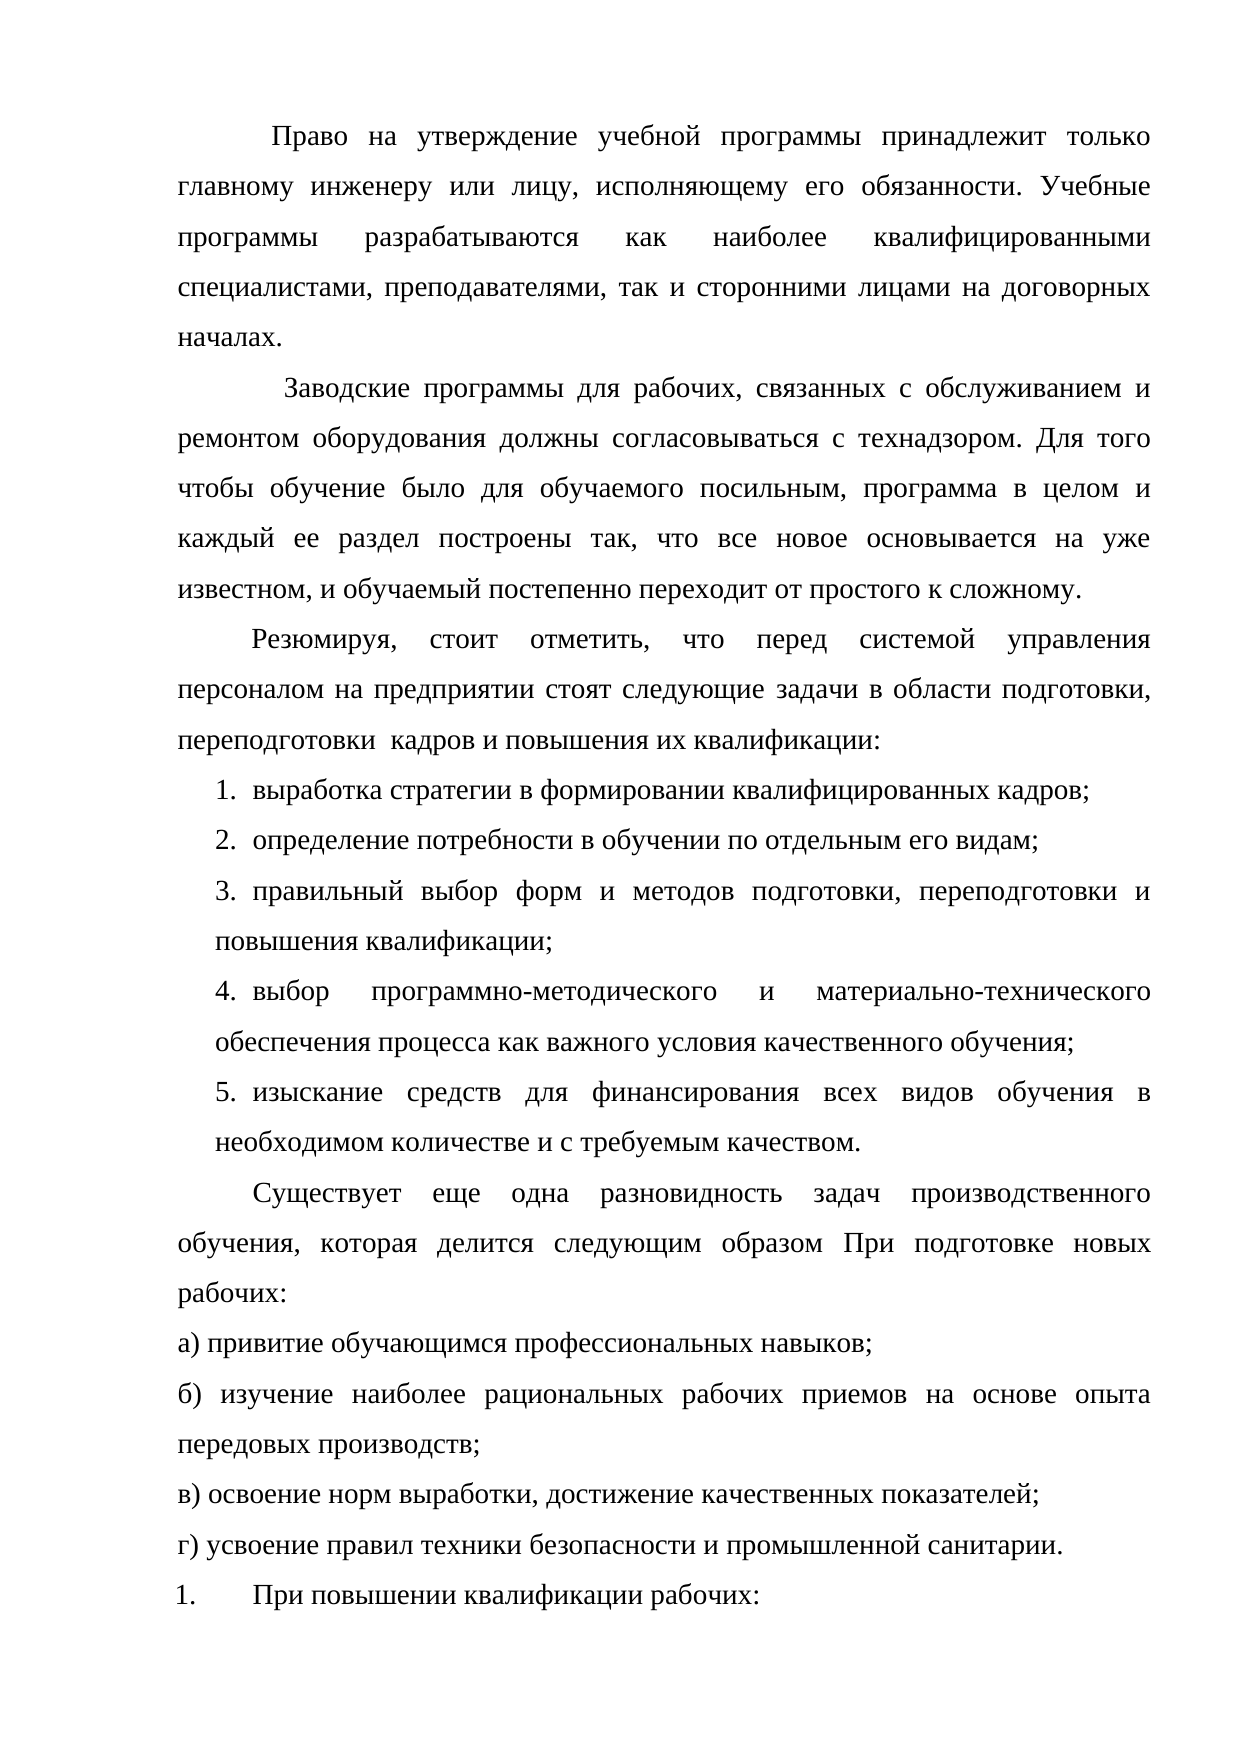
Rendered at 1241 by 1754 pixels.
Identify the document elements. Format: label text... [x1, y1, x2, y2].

text 1. выработка стратегии в формировании квалифицированных кадров; [215, 772, 1152, 806]
list а) привитие обучающимся профессиональных навыков; [177, 1326, 1152, 1359]
list в) освоение норм выработки, достижение качественных показателей; [177, 1477, 1152, 1510]
list б) изучение наиболее рациональных рабочих приемов на основе опыта передовых производств; [177, 1376, 1152, 1460]
text 4. выбор программно-методического и материально-технического обеспечения процесса как важного условия качественного обучения; [215, 973, 1152, 1057]
text Право на утверждение учебной программы принадлежит только главному инженеру или лицу, исполняющему его обязанности. Учебные программы разрабатываются как наиболее квалифицированными специалистами, преподавателями, так и сторонними лицами на договорных началах. [177, 118, 1152, 353]
text 5. изыскание средств для финансирования всех видов обучения в необходимом количестве и с требуемым качеством. [215, 1074, 1152, 1158]
text Резюмируя, стоит отметить, что перед системой управления персоналом на предприятии стоят следующие задачи в области подготовки, переподготовки кадров и повышения их квалификации: [177, 621, 1152, 755]
list При повышении квалификации рабочих: [174, 1577, 1152, 1611]
text Существует еще одна разновидность задач производственного обучения, которая делится следующим образом При подготовке новых рабочих: [177, 1175, 1152, 1309]
text 2. определение потребности в обучении по отдельным его видам; [215, 822, 1152, 856]
text 3. правильный выбор форм и методов подготовки, переподготовки и повышения квалификации; [215, 873, 1152, 957]
text Заводские программы для рабочих, связанных с обслуживанием и ремонтом оборудования должны согласовываться с технадзором. Для того чтобы обучение было для обучаемого посильным, программа в целом и каждый ее раздел построены так, что все новое основывается на уже известном, и обучаемый постепенно переходит от простого к сложному. [177, 370, 1152, 604]
list г) усвоение правил техники безопасности и промышленной санитарии. [177, 1527, 1152, 1560]
